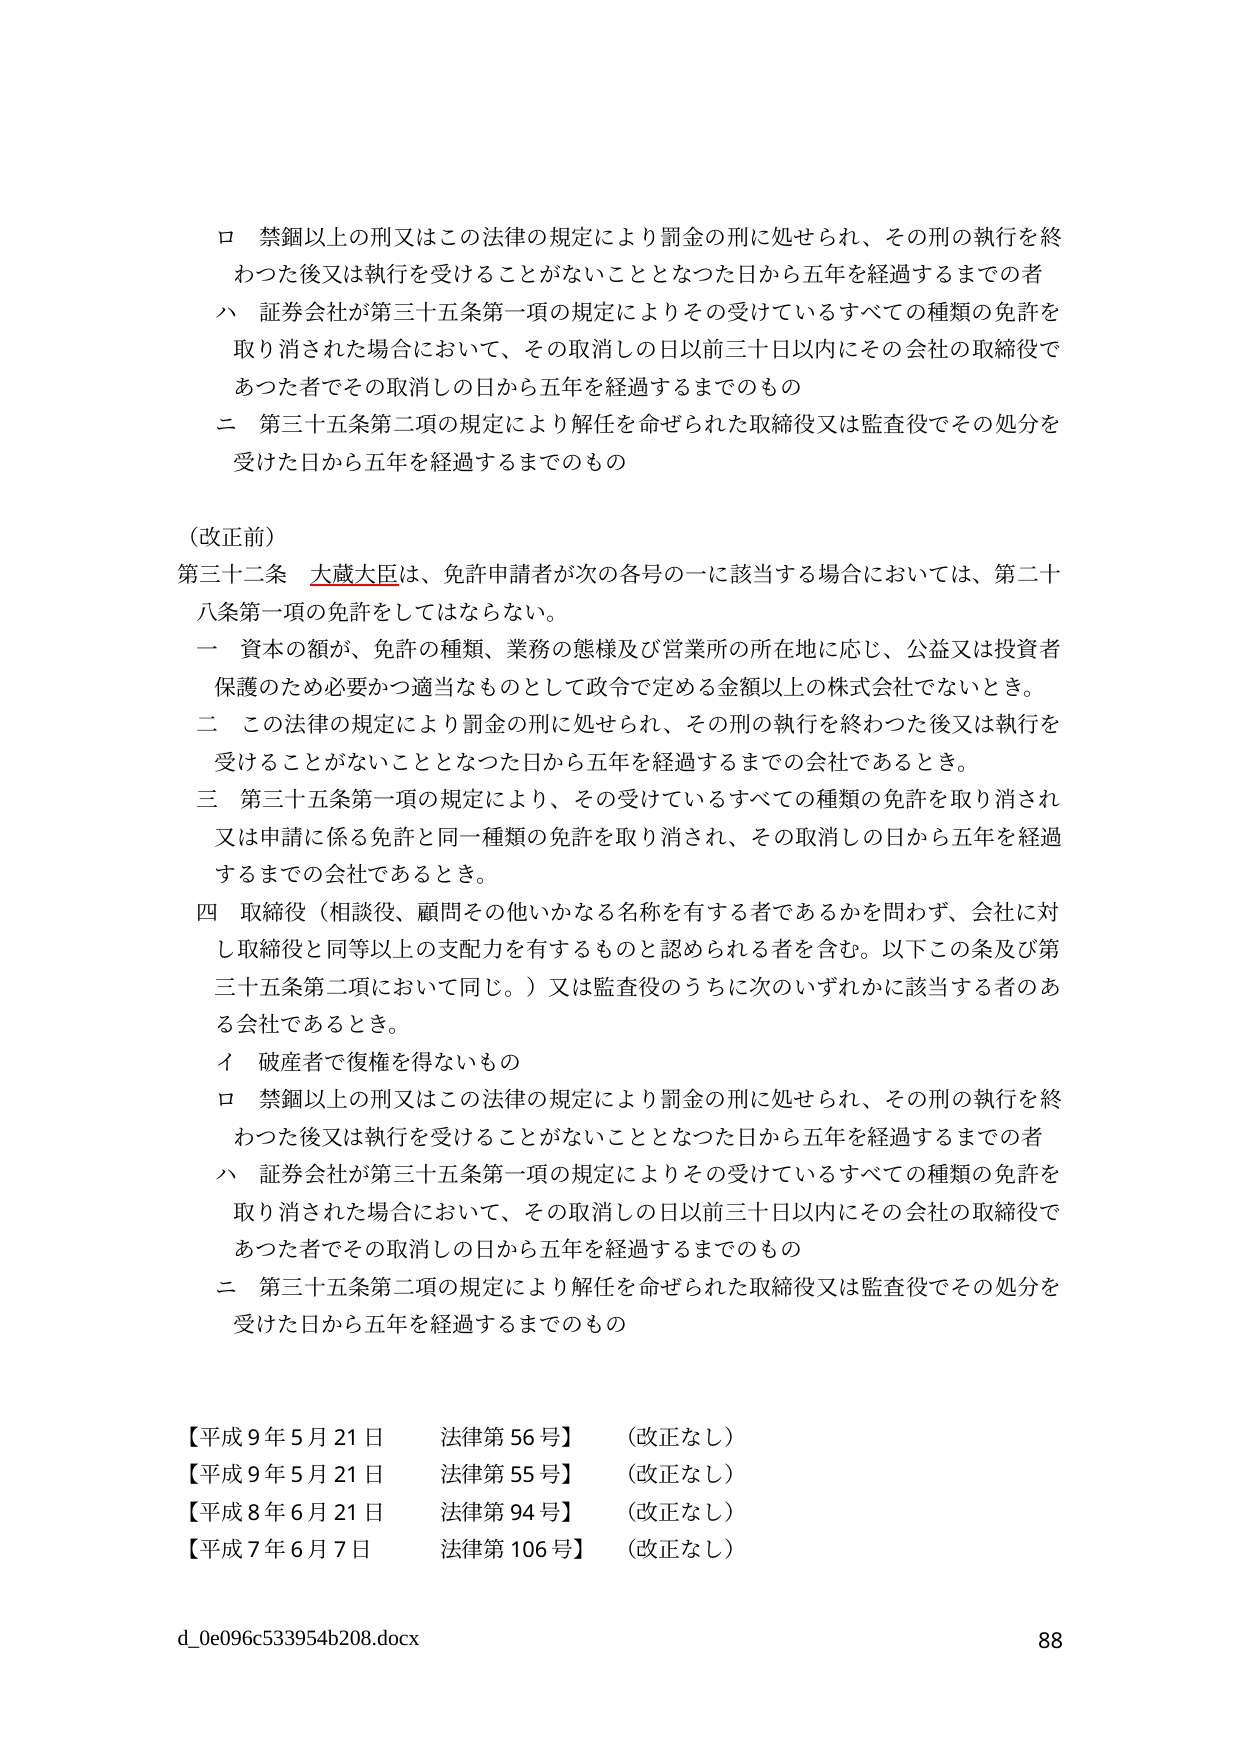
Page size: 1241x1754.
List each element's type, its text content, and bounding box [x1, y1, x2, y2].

text 【平成9年5月21日 法律第55号】 （改正なし） [177, 1454, 1063, 1492]
text 【平成8年6月21日 法律第94号】 （改正なし） [177, 1492, 1063, 1529]
text 【平成7年6月7日 法律第106号】 （改正なし） [177, 1529, 1063, 1567]
text ニ 第三十五条第二項の規定により解任を命ぜられた取締役又は監査役でその処分を受けた日から五年を経過するまでのもの [215, 404, 1063, 479]
text 一 資本の額が、免許の種類、業務の態様及び営業所の所在地に応じ、公益又は投資者保護のため必要かつ適当なものとして政令で定める金額以上の株式会社でないとき。 [196, 629, 1063, 704]
text ロ 禁錮以上の刑又はこの法律の規定により罰金の刑に処せられ、その刑の執行を終わつた後又は執行を受けることがないこととなつた日から五年を経過するまでの者 [215, 1079, 1063, 1154]
text ハ 証券会社が第三十五条第一項の規定によりその受けているすべての種類の免許を取り消された場合において、その取消しの日以前三十日以内にその会社の取締役であつた者でその取消しの日から五年を経過するまでのもの [215, 292, 1063, 404]
text 【平成9年5月21日 法律第56号】 （改正なし） [177, 1417, 1063, 1454]
text 三 第三十五条第一項の規定により、その受けているすべての種類の免許を取り消され又は申請に係る免許と同一種類の免許を取り消され、その取消しの日から五年を経過するまでの会社であるとき。 [196, 779, 1063, 892]
text 第三十二条 大蔵大臣は、免許申請者が次の各号の一に該当する場合においては、第二十八条第一項の免許をしてはならない。 [177, 554, 1063, 629]
text ハ 証券会社が第三十五条第一項の規定によりその受けているすべての種類の免許を取り消された場合において、その取消しの日以前三十日以内にその会社の取締役であつた者でその取消しの日から五年を経過するまでのもの [215, 1154, 1063, 1267]
text ニ 第三十五条第二項の規定により解任を命ぜられた取締役又は監査役でその処分を受けた日から五年を経過するまでのもの [215, 1267, 1063, 1342]
text （改正前） [177, 517, 1063, 554]
text 四 取締役（相談役、顧問その他いかなる名称を有する者であるかを問わず、会社に対し取締役と同等以上の支配力を有するものと認められる者を含む。以下この条及び第三十五条第二項において同じ。）又は監査役のうちに次のいずれかに該当する者のある会社であるとき。 [196, 892, 1063, 1042]
text イ 破産者で復権を得ないもの [215, 1042, 1063, 1079]
text ロ 禁錮以上の刑又はこの法律の規定により罰金の刑に処せられ、その刑の執行を終わつた後又は執行を受けることがないこととなつた日から五年を経過するまでの者 [215, 217, 1063, 292]
text 二 この法律の規定により罰金の刑に処せられ、その刑の執行を終わつた後又は執行を受けることがないこととなつた日から五年を経過するまでの会社であるとき。 [196, 704, 1063, 779]
